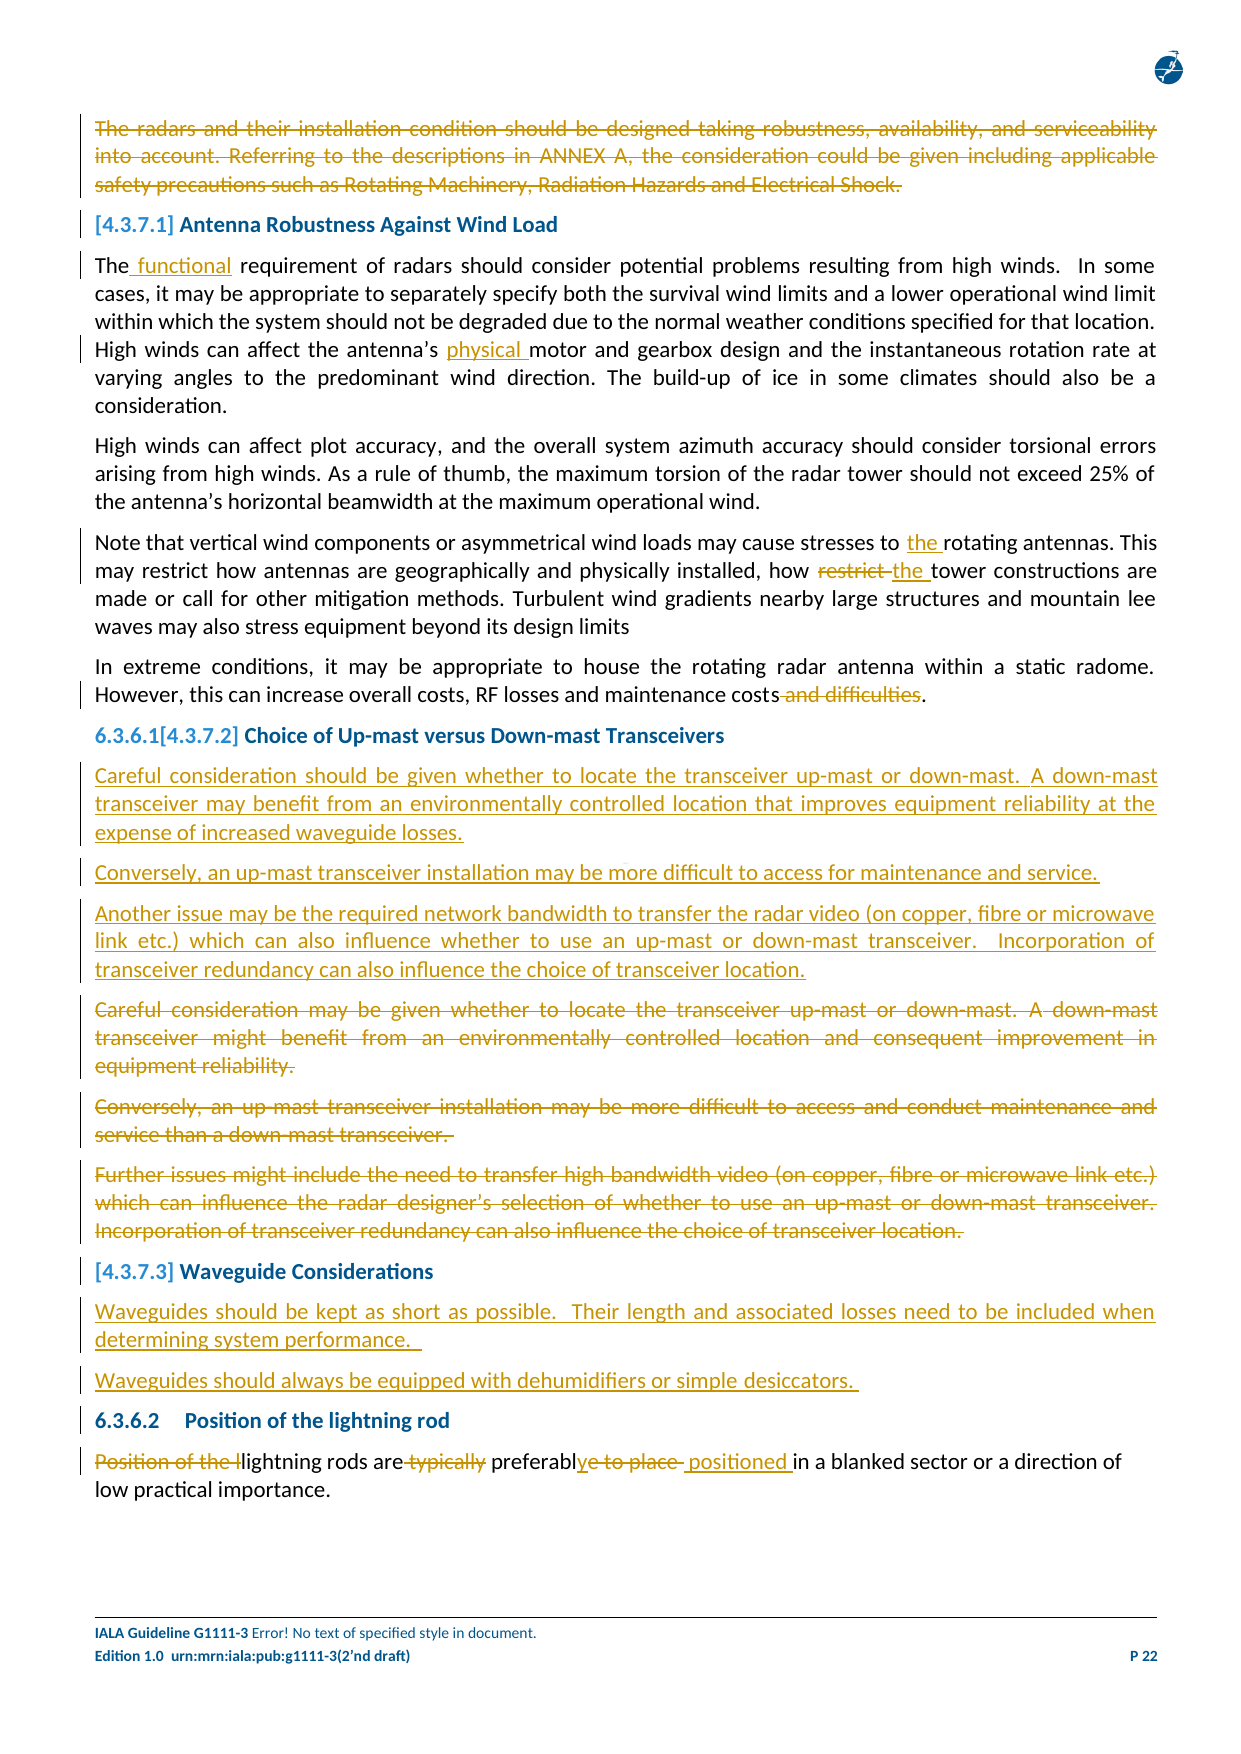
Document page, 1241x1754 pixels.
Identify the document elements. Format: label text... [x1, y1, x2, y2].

text lightning rods are preferablin a blanked sector or a direction of low practical importance. [94, 1447, 1157, 1503]
subtitle Choice of Up-mast versus Down-mast Transceivers [94, 721, 1054, 749]
subtitle Position of the lightning rod [94, 1406, 1054, 1434]
text High winds can affect plot accuracy, and the overall system azimuth accuracy should consider torsional errors arising from high winds. As a rule of thumb, the maximum torsion of the radar tower should not exceed 25% of the antenna’s horizontal beamwidth at the maximum operational wind. [94, 431, 1157, 515]
text The requirement of radars should consider potential problems resulting from high winds. In some cases, it may be appropriate to separately specify both the survival wind limits and a lower operational wind limit within which the system should not be degraded due to the normal weather conditions specified for that location. High winds can affect the antenna’s motor and gearbox design and the instantaneous rotation rate at varying angles to the predominant wind direction. The build-up of ice in some climates should also be a consideration. [94, 251, 1157, 419]
picture [1123, 0, 1241, 119]
subtitle Antenna Robustness Against Wind Load [94, 210, 1054, 238]
text In extreme conditions, it may be appropriate to house the rotating radar antenna within a static radome. However, this can increase overall costs, RF losses and maintenance costs. [94, 652, 1157, 708]
subtitle Waveguide Considerations [94, 1257, 1054, 1285]
text Note that vertical wind components or asymmetrical wind loads may cause stresses to rotating antennas. This may restrict how antennas are geographically and physically installed, how tower constructions are made or call for other mitigation methods. Turbulent wind gradients nearby large structures and mountain lee waves may also stress equipment beyond its design limits [94, 528, 1157, 640]
